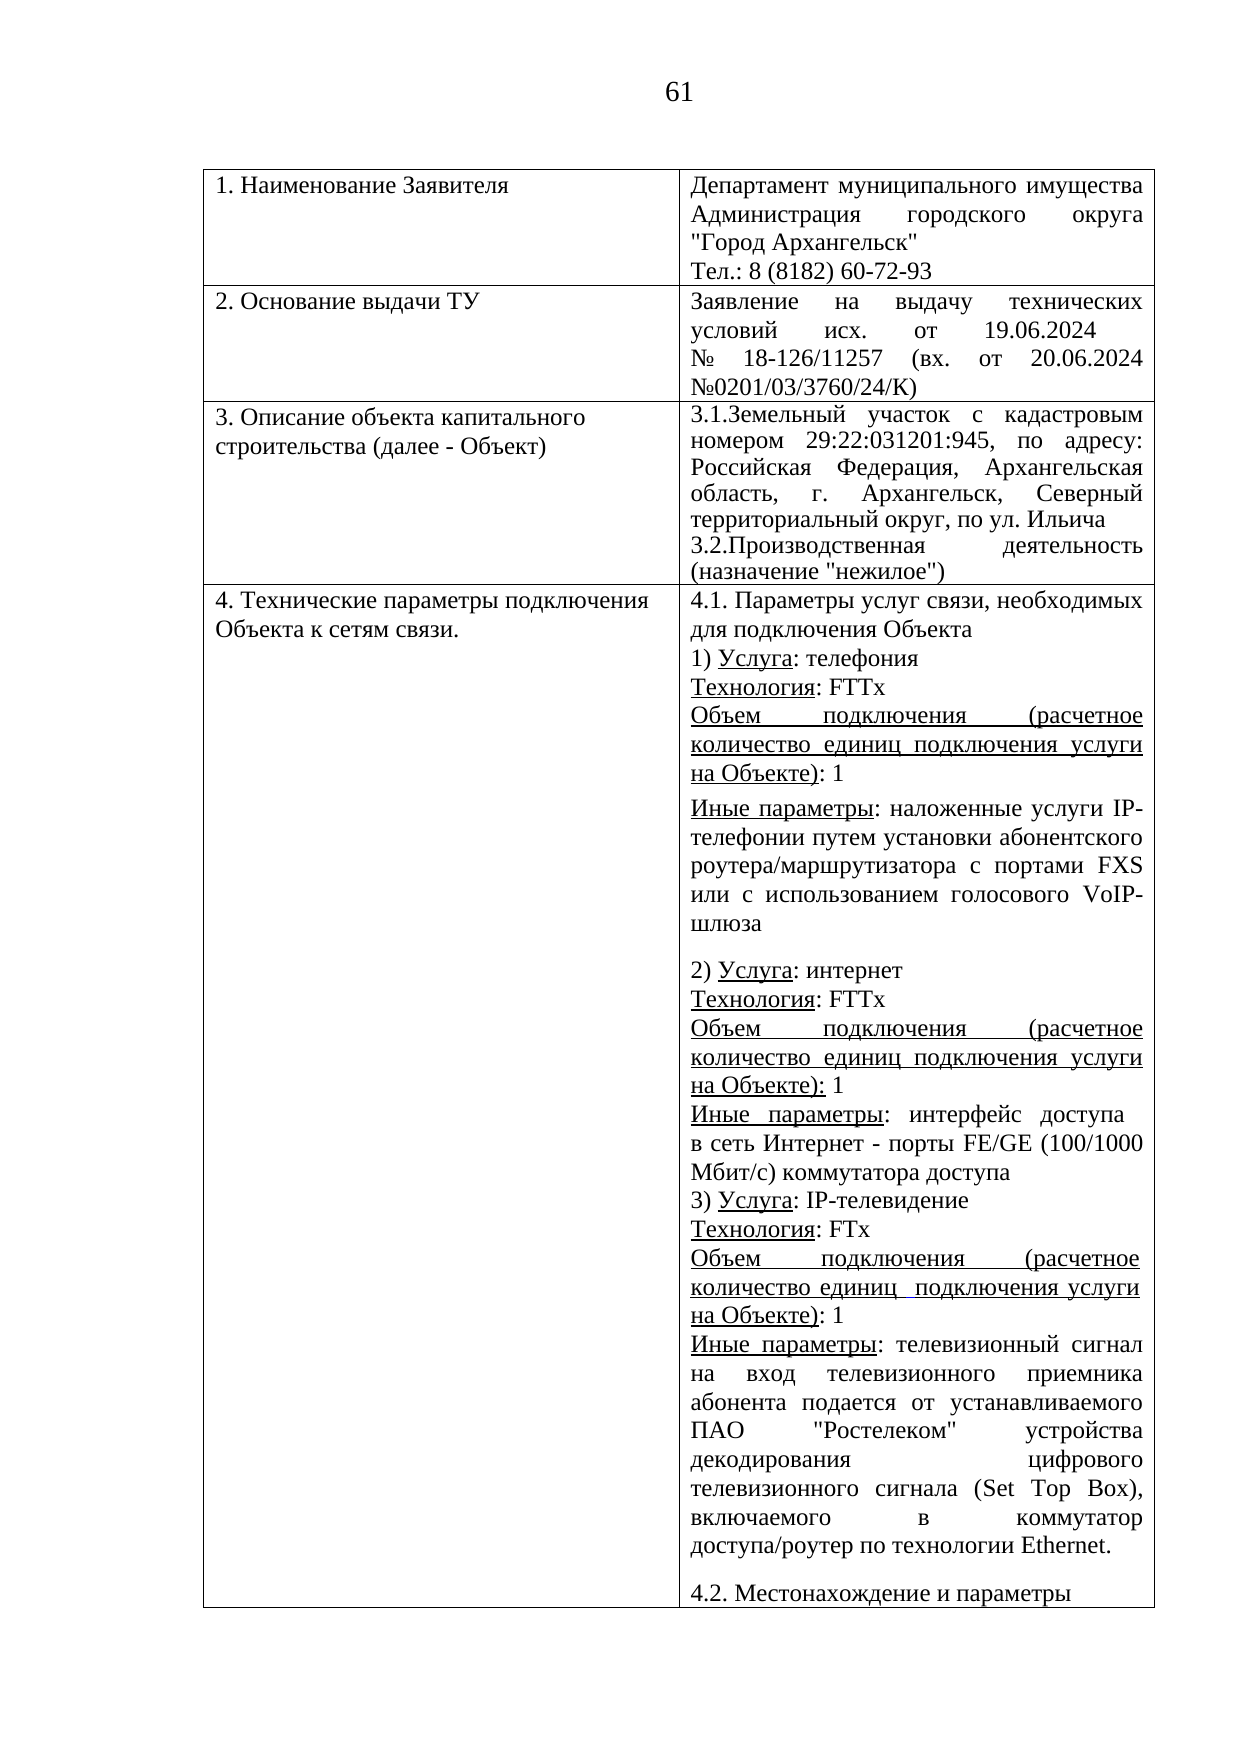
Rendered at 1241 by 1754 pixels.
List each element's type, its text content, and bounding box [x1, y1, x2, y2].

table_cell 2. Основание выдачи ТУ [204, 286, 679, 401]
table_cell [680, 585, 1154, 1607]
table_cell 3.1.Земельный участок с кадастровым номером 29:22:031201:945, по адресу: Российская Федерация, Архангельская область, г. Архангельск, Северный территориальный округ, по ул. Ильича 3.2.Производственная деятельность (назначение "нежилое") [680, 402, 1154, 584]
table_header Департамент муниципального имущества Администрация городского округа "Город Архангельск" Тел.: 8 (8182) 60-72-93 [680, 170, 1154, 285]
table_cell Заявление на выдачу технических условий исх. от 19.06.2024 № 18-126/11257 (вх. от 20.06.2024 №0201/03/3760/24/К) [680, 286, 1154, 401]
table_header 1. Наименование Заявителя [204, 170, 679, 285]
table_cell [204, 585, 679, 1607]
table_cell 3. Описание объекта капитального строительства (далее - Объект) [204, 402, 679, 584]
